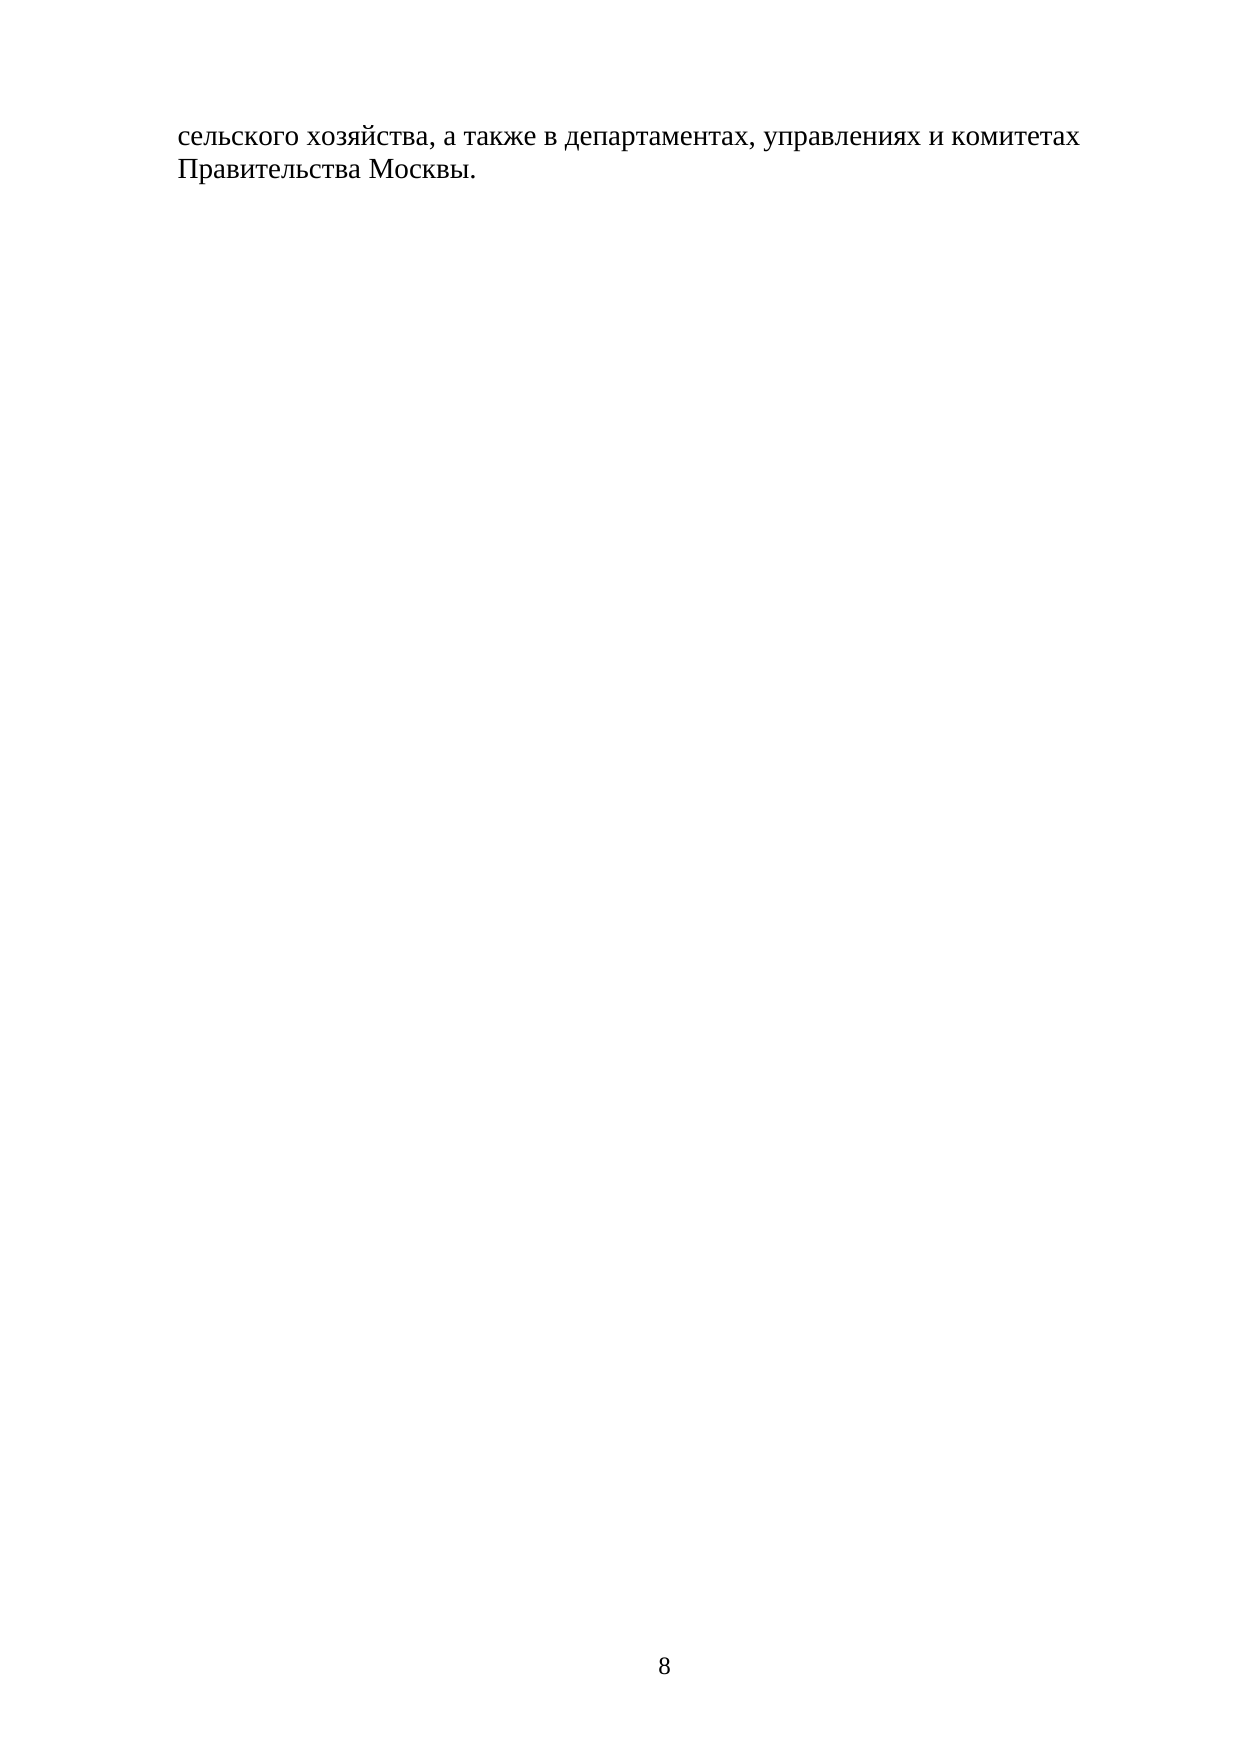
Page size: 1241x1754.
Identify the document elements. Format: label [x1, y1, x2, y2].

text [177, 118, 1152, 185]
